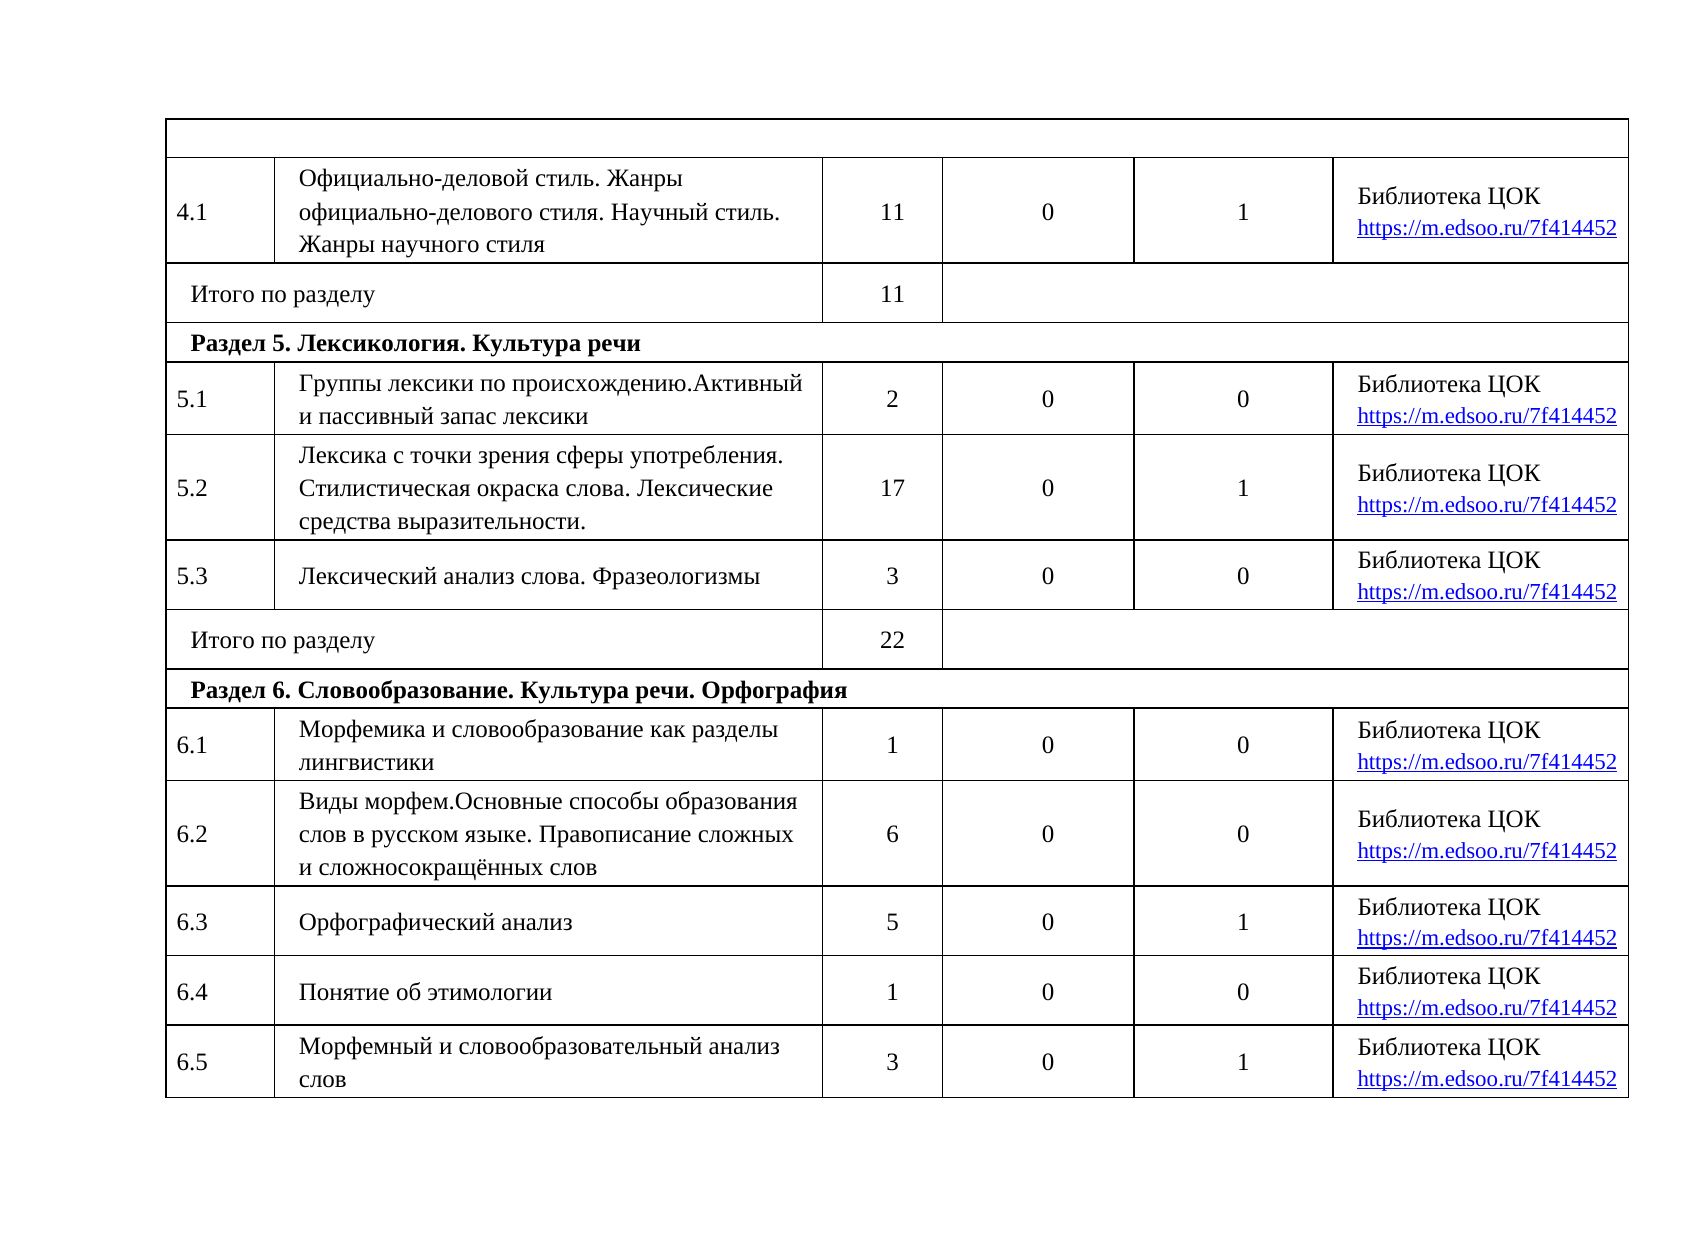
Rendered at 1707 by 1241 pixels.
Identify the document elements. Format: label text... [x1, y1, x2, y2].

table_cell Библиотека ЦОК https://m.edsoo.ru/7f414452 [1334, 709, 1628, 780]
table_cell 6.1 [167, 709, 274, 780]
table_cell 0 [1135, 709, 1332, 780]
table_cell 1 [1135, 1026, 1332, 1097]
table_cell 5 [823, 887, 942, 955]
table_cell 6.4 [167, 956, 274, 1024]
table_cell 0 [943, 887, 1133, 955]
table_cell Раздел 5. Лексикология. Культура речи [167, 323, 1628, 361]
table_cell Библиотека ЦОК https://m.edsoo.ru/7f414452 [1334, 781, 1628, 885]
table_cell Лексический анализ слова. Фразеологизмы [275, 541, 822, 608]
table_cell Библиотека ЦОК https://m.edsoo.ru/7f414452 [1334, 887, 1628, 955]
table_cell 0 [943, 709, 1133, 780]
table_cell Библиотека ЦОК https://m.edsoo.ru/7f414452 [1334, 541, 1628, 608]
table_cell 6.3 [167, 887, 274, 955]
table_cell Лексика с точки зрения сферы употребления. Стилистическая окраска слова. Лексические средства выразительности. [275, 435, 822, 539]
table_cell 1 [823, 709, 942, 780]
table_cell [1334, 158, 1628, 262]
table_cell 17 [823, 435, 942, 539]
table_cell 0 [943, 1026, 1133, 1097]
table_cell Морфемика и словообразование как разделы лингвистики [275, 709, 822, 780]
table_cell 1 [1135, 887, 1332, 955]
table_cell Итого по разделу [167, 610, 822, 668]
table_cell Виды морфем.Основные способы образования слов в русском языке. Правописание сложных и сложносокращённых слов [275, 781, 822, 885]
table_cell 3 [823, 541, 942, 608]
table_cell 5.1 [167, 363, 274, 433]
table_cell Библиотека ЦОК https://m.edsoo.ru/7f414452 [1334, 435, 1628, 539]
table_cell Группы лексики по происхождению.Активный и пассивный запас лексики [275, 363, 822, 433]
table_cell 0 [943, 781, 1133, 885]
table_cell Понятие об этимологии [275, 956, 822, 1024]
table_cell Орфографический анализ [275, 887, 822, 955]
table_cell 0 [943, 435, 1133, 539]
table_cell 5.3 [167, 541, 274, 608]
table_cell Морфемный и словообразовательный анализ слов [275, 1026, 822, 1097]
table_cell 11 [823, 158, 942, 262]
table_cell 1 [823, 956, 942, 1024]
table_cell Библиотека ЦОК https://m.edsoo.ru/7f414452 [1334, 363, 1628, 433]
table_cell 0 [943, 541, 1133, 608]
table_cell Официально-деловой стиль. Жанры официально-делового стиля. Научный стиль. Жанры научного стиля [275, 158, 822, 262]
table_cell 0 [1135, 541, 1332, 608]
table_cell [943, 610, 1628, 668]
table_cell 0 [943, 158, 1133, 262]
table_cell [1334, 1026, 1628, 1097]
table_cell [943, 264, 1628, 322]
table_cell 11 [823, 264, 942, 322]
table_cell 6.2 [167, 781, 274, 885]
table_cell Итого по разделу [167, 264, 822, 322]
table_cell 6 [823, 781, 942, 885]
table_cell 0 [1135, 956, 1332, 1024]
table_cell 5.2 [167, 435, 274, 539]
table_cell Раздел 6. Словообразование. Культура речи. Орфография [167, 670, 1628, 707]
table_cell 0 [943, 956, 1133, 1024]
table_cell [167, 120, 1628, 157]
table_cell 3 [823, 1026, 942, 1097]
table_cell 22 [823, 610, 942, 668]
table_cell 0 [943, 363, 1133, 433]
table_cell 0 [1135, 781, 1332, 885]
table_cell 1 [1135, 435, 1332, 539]
table_cell 2 [823, 363, 942, 433]
table_cell 6.5 [167, 1026, 274, 1097]
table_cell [1334, 956, 1628, 1024]
table_cell 1 [1135, 158, 1332, 262]
table_cell 0 [1135, 363, 1332, 433]
table_cell 4.1 [167, 158, 274, 262]
